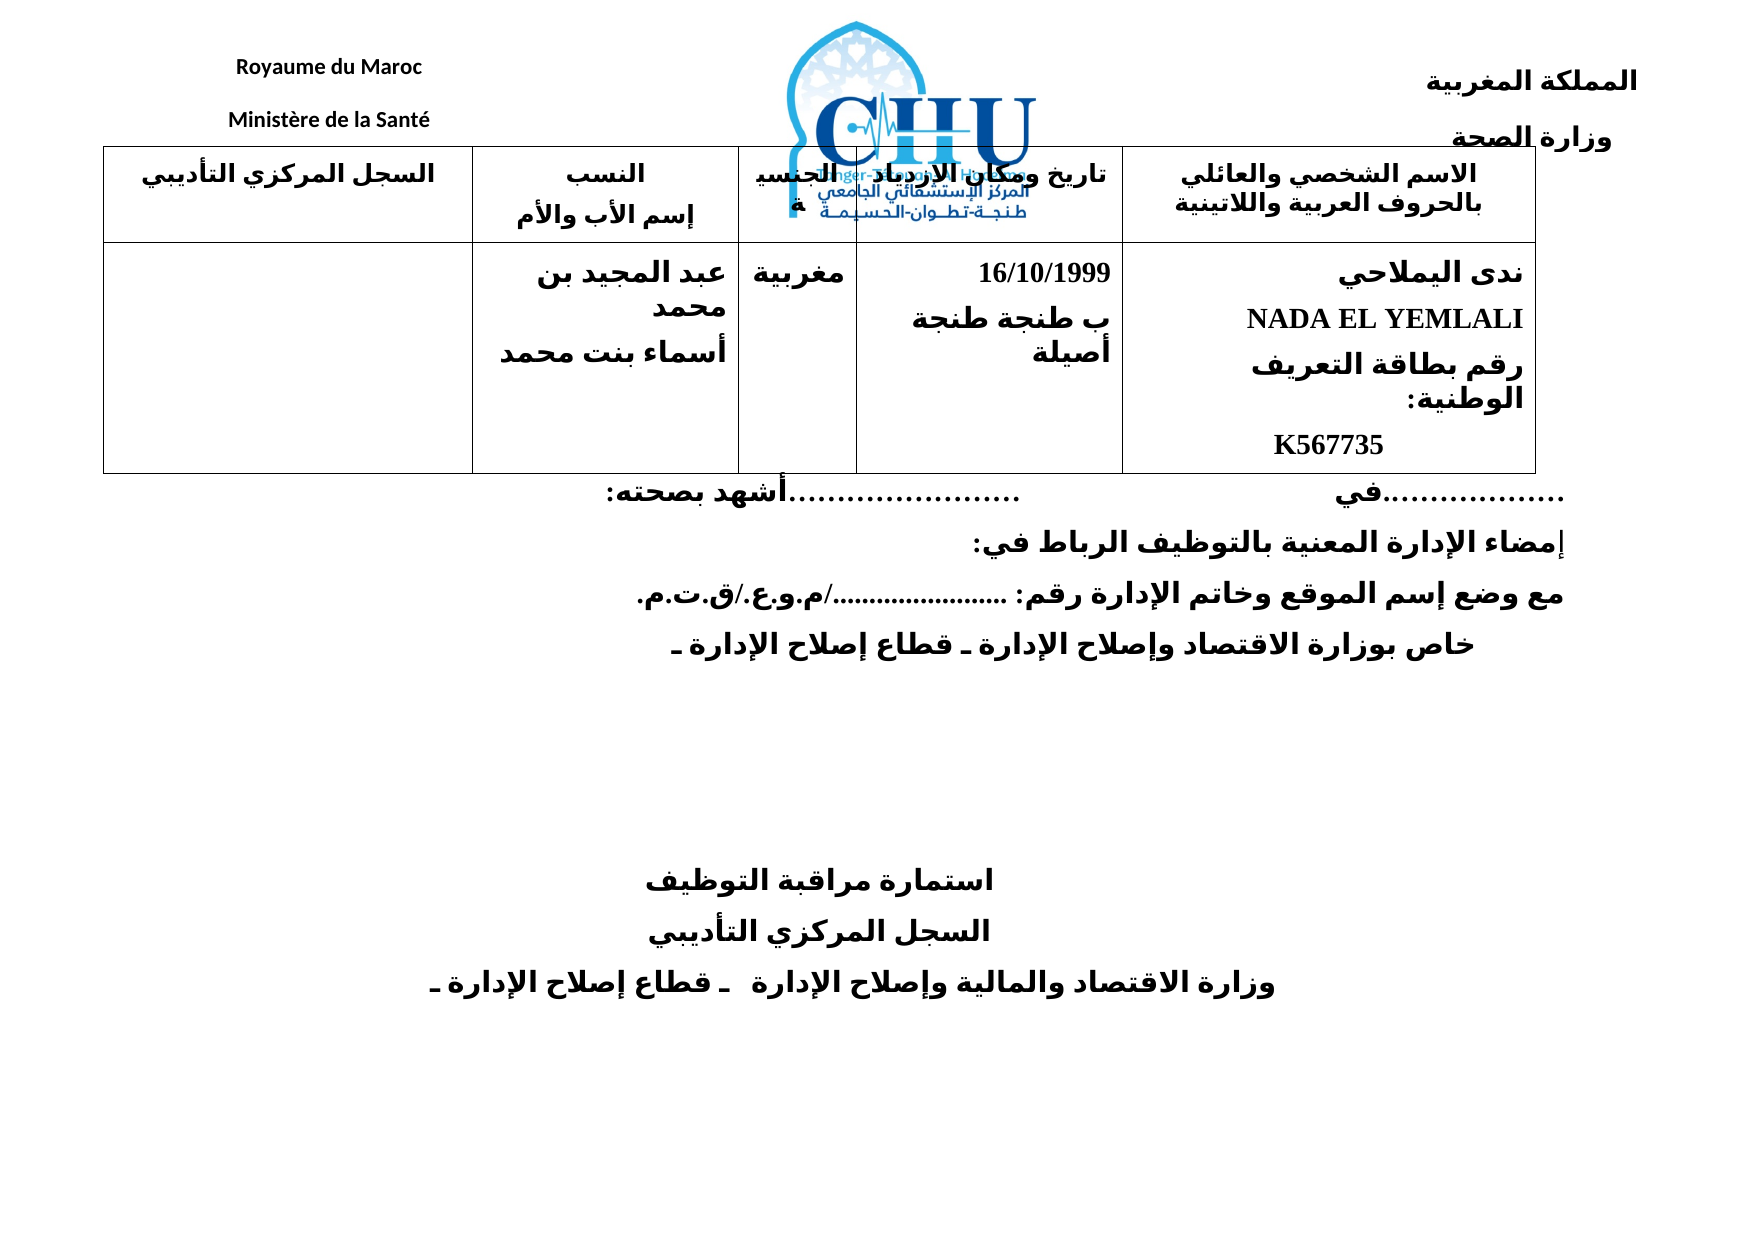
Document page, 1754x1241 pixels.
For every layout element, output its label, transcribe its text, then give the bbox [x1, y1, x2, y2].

table_header النسب إسم الأب والأم [473, 147, 738, 242]
picture [745, 3, 1062, 146]
text خاص بوزارة الاقتصاد وإصلاح الإدارة ـ قطاع إصلاح الإدارة ـ [162, 627, 1476, 661]
table_header تاريخ ومكان الازدياد [857, 147, 1122, 242]
table_cell عبد المجيد بن محمد أسماء بنت محمد [473, 243, 738, 473]
table_header الاسم الشخصي والعائلي بالحروف العربية واللاتينية [1123, 147, 1535, 242]
table_cell 16/10/1999 ب طنجة طنجة أصيلة [857, 243, 1122, 473]
table_cell مغربية [739, 243, 856, 473]
text السجل المركزي التأديبي [162, 914, 1476, 948]
text مع وضع إسم الموقع وخاتم الإدارة رقم: ......................../م.و.ع./ق.ت.م. [162, 576, 1565, 610]
table_header الجنسية [739, 147, 856, 242]
text استمارة مراقبة التوظيف [162, 863, 1476, 897]
text وزارة الاقتصاد والمالية وإصلاح الإدارة ـ قطاع إصلاح الإدارة ـ [162, 966, 1654, 999]
text ……………….في ……………………أشهد بصحته: [162, 155, 1565, 508]
table_cell ندى اليملاحي NADA EL YEMLALI رقم بطاقة التعريف الوطنية: K567735 [1123, 243, 1535, 473]
text إمضاء الإدارة المعنية بالتوظيف الرباط في: [162, 525, 1565, 559]
table_header السجل المركزي التأديبي [104, 147, 472, 242]
table_cell [104, 243, 472, 473]
